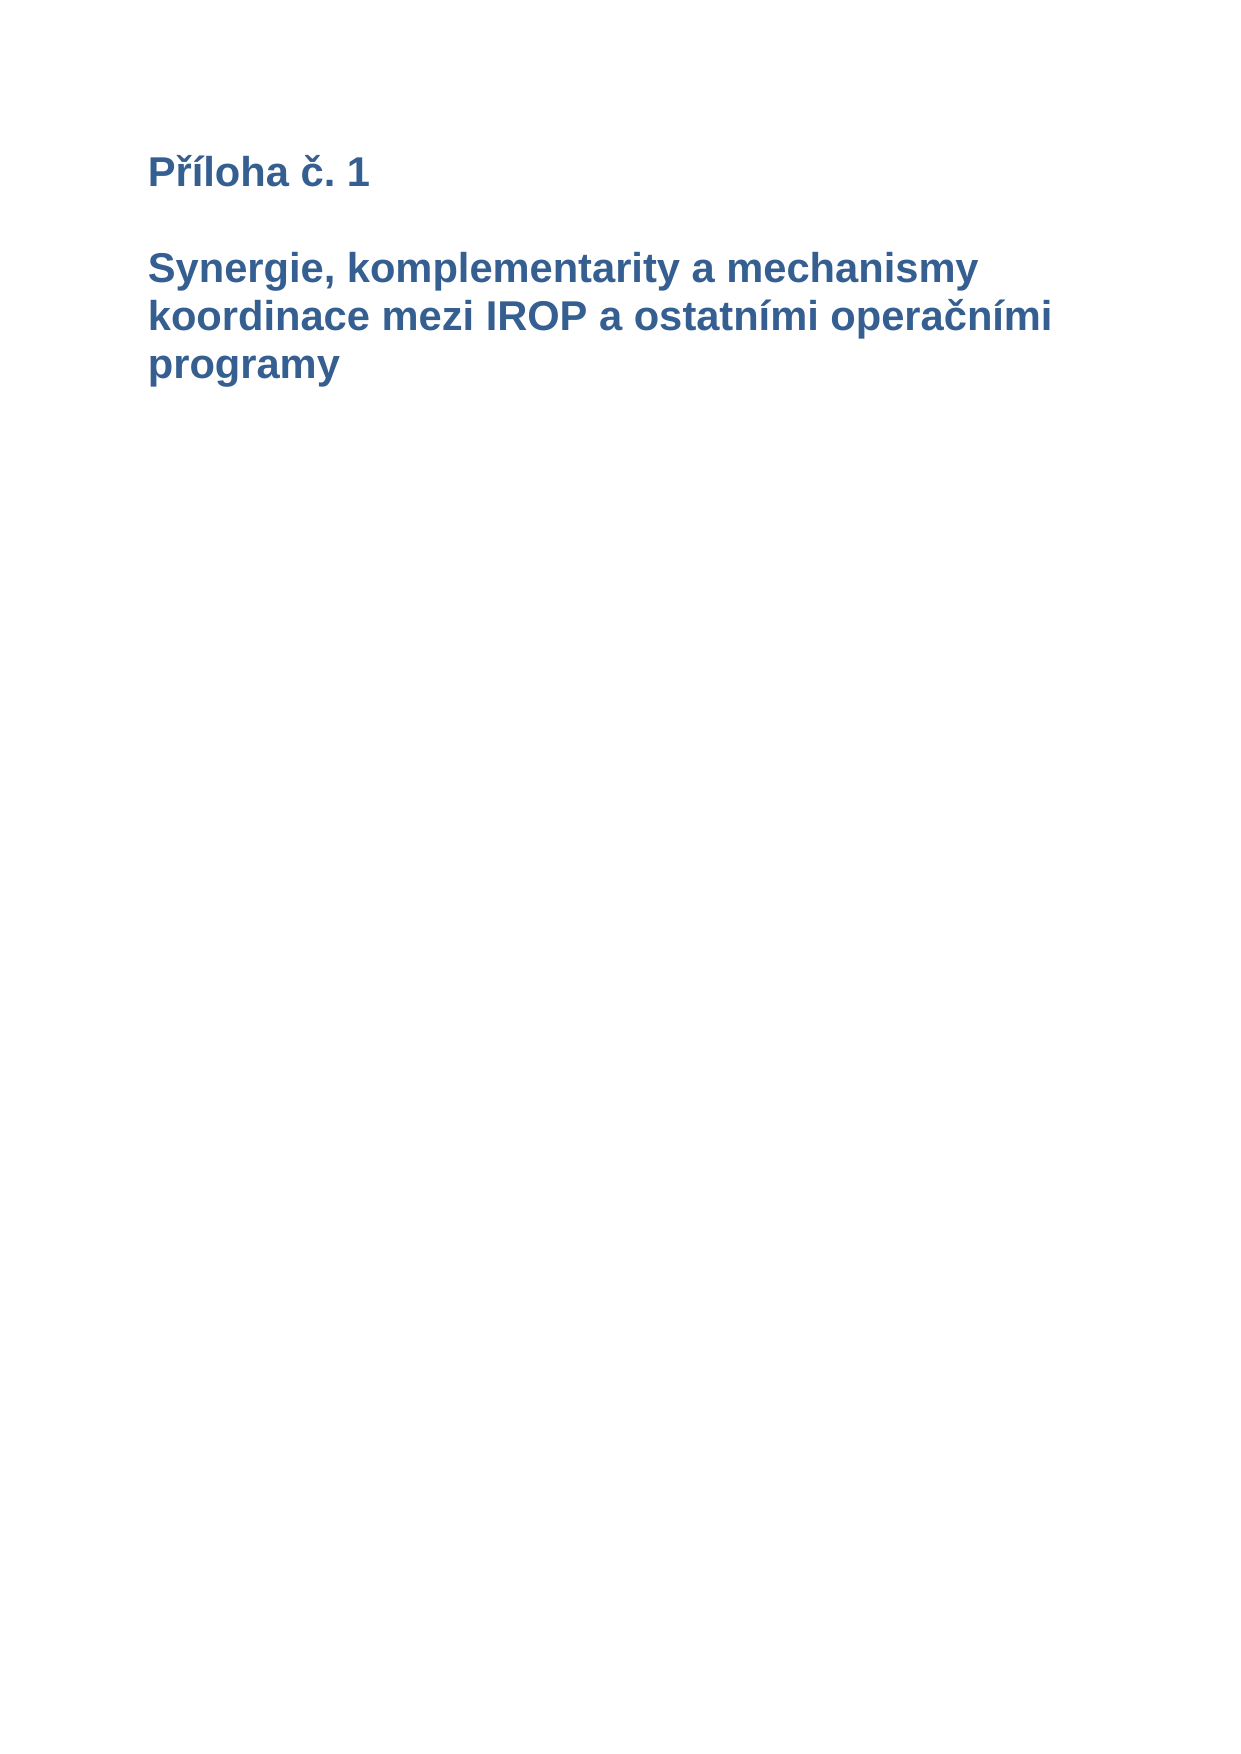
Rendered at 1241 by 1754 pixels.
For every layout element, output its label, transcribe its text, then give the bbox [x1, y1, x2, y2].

text Synergie, komplementarity a mechanismy koordinace mezi IROP a ostatními operačními programy [148, 243, 1092, 387]
text Příloha č. 1 [148, 148, 1092, 196]
